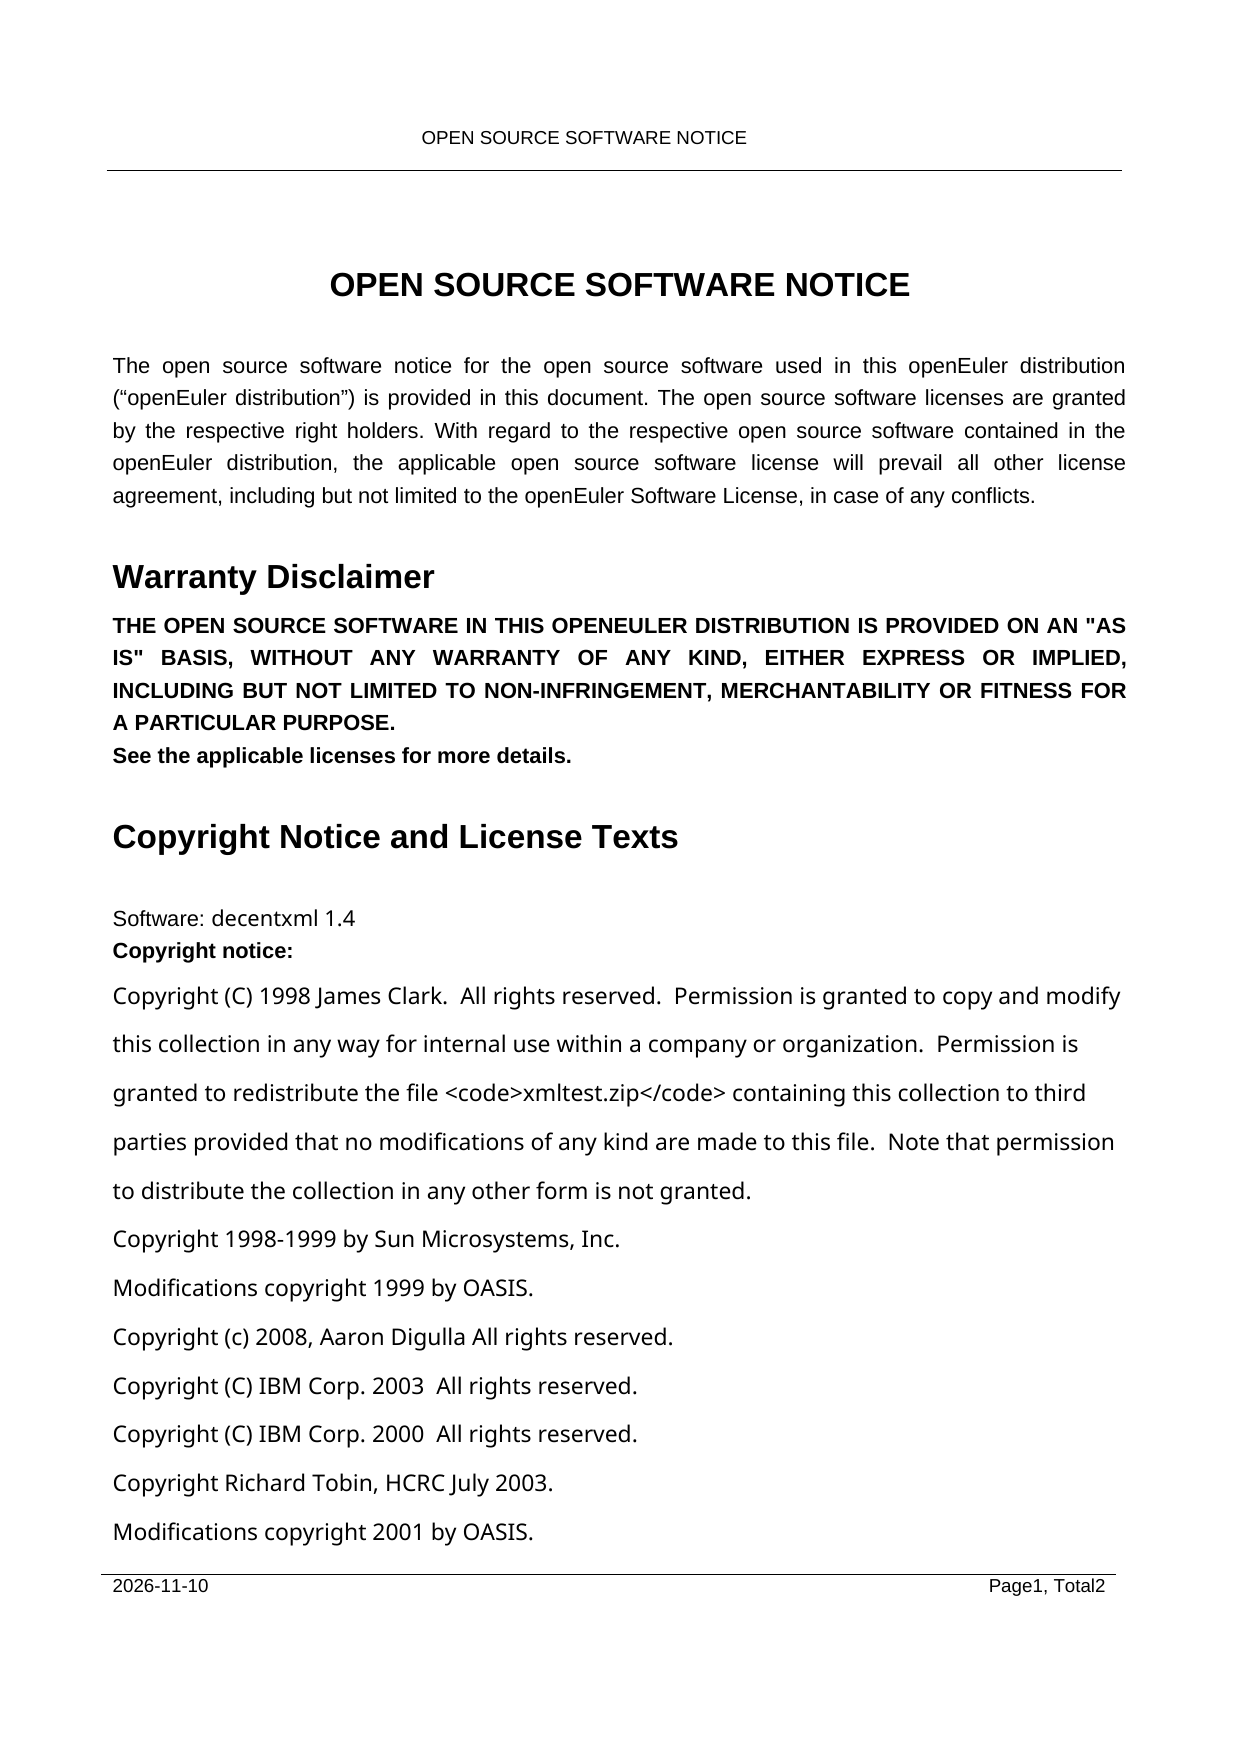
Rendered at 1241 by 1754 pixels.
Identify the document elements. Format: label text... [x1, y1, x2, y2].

text Copyright notice: [112, 934, 1128, 966]
text The open source software notice for the open source software used in this openEuler distribution (“openEuler distribution”) is provided in this document. The open source software licenses are granted by the respective right holders. With regard to the respective open source software contained in the openEuler distribution, the applicable open source software license will prevail all other license agreement, including but not limited to the openEuler Software License, in case of any conflicts. [112, 349, 1128, 511]
text THE OPEN SOURCE SOFTWARE IN THIS OPENEULER DISTRIBUTION IS PROVIDED ON AN "AS IS" BASIS, WITHOUT ANY WARRANTY OF ANY KIND, EITHER EXPRESS OR IMPLIED, INCLUDING BUT NOT LIMITED TO NON-INFRINGEMENT, MERCHANTABILITY OR FITNESS FOR A PARTICULAR PURPOSE. See the applicable licenses for more details. [112, 609, 1128, 771]
text Software: decentxml 1.4 [112, 901, 1128, 934]
text Copyright Notice and License Texts [112, 804, 1128, 869]
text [112, 979, 1128, 1548]
text Warranty Disclaimer [112, 544, 1128, 609]
text OPEN SOURCE SOFTWARE NOTICE [112, 251, 1128, 316]
